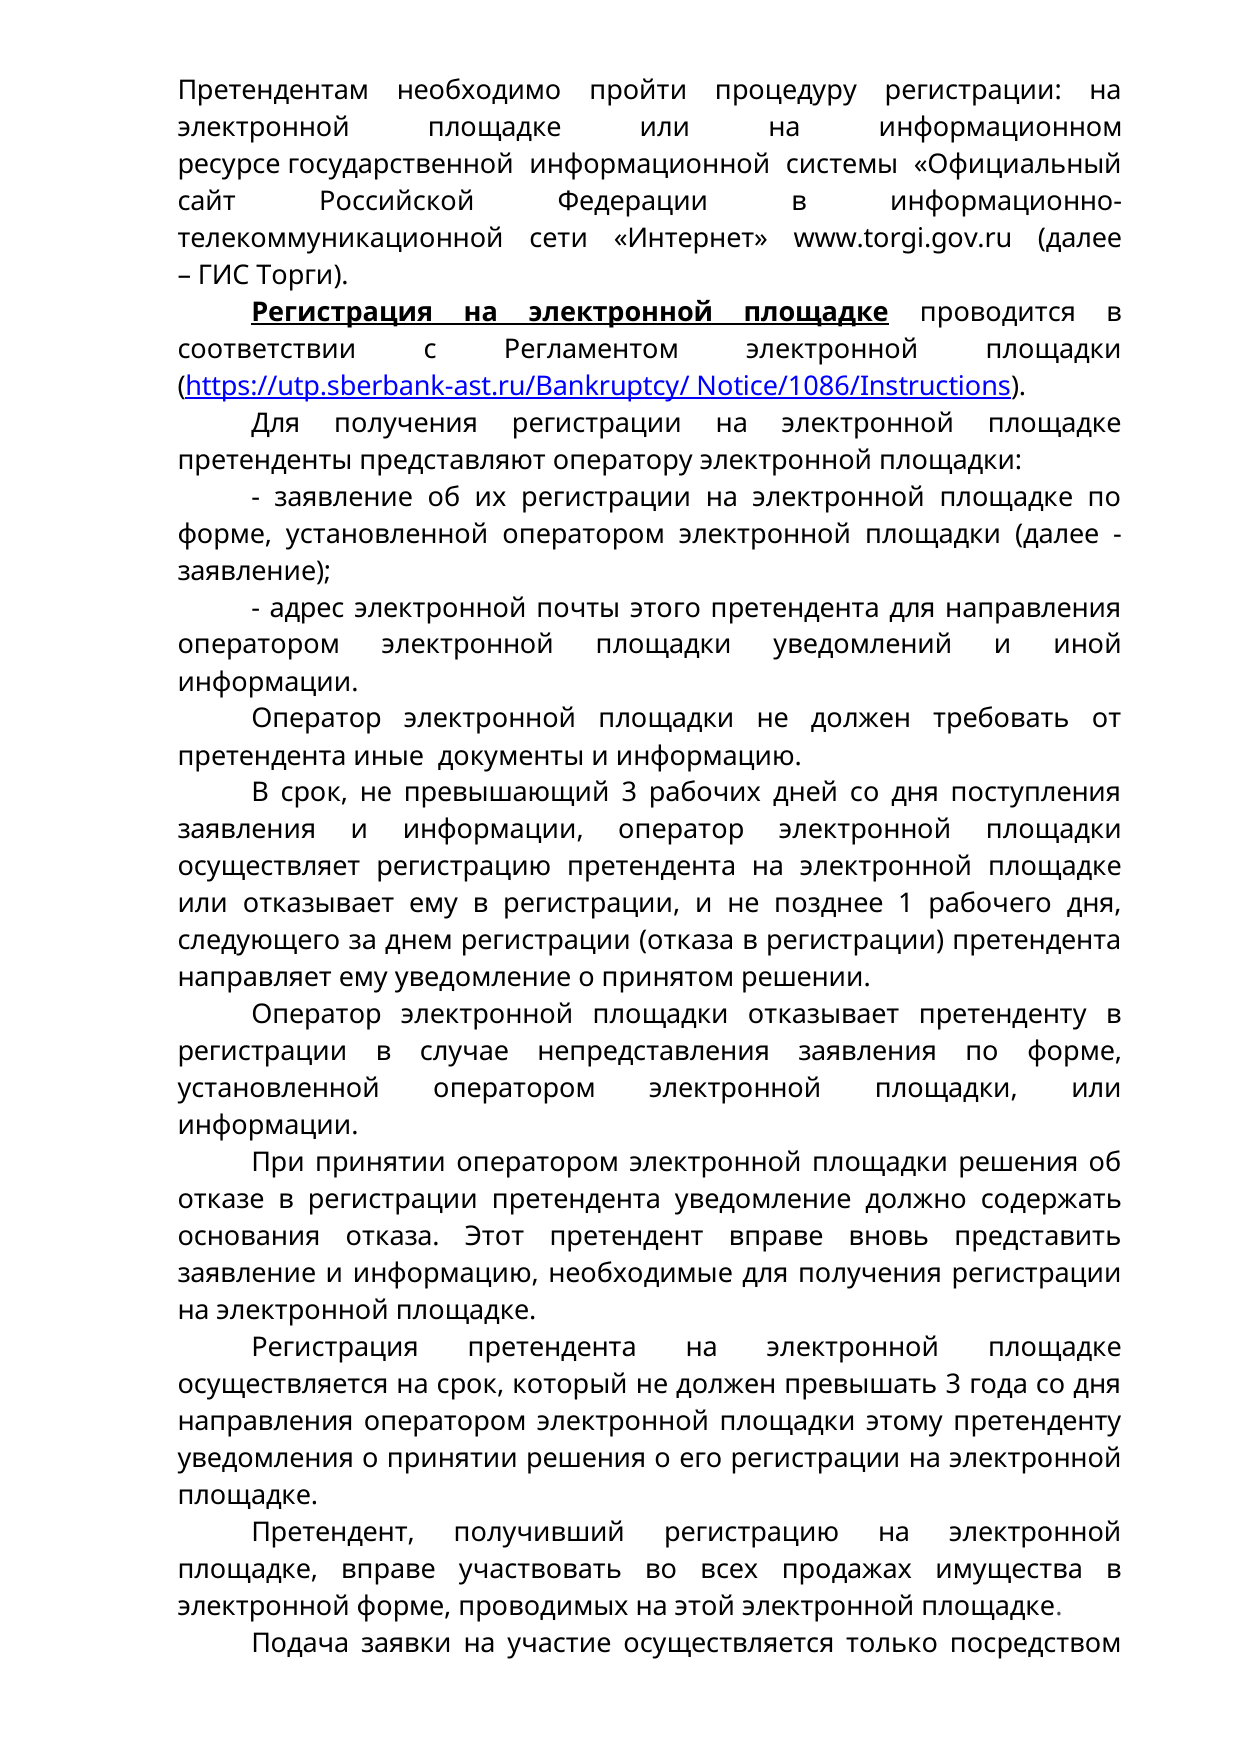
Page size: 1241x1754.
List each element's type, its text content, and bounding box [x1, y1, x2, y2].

text При принятии оператором электронной площадки решения об отказе в регистрации претендента уведомление должно содержать основания отказа. Этот претендент вправе вновь представить заявление и информацию, необходимые для получения регистрации на электронной площадке. [177, 1143, 1122, 1328]
text Претендент, получивший регистрацию на электронной площадке, вправе участвовать во всех продажах имущества в электронной форме, проводимых на этой электронной площадке. [177, 1512, 1122, 1623]
text Регистрация на электронной площадке проводится в соответствии с Регламентом электронной площадки (https://utp.sberbank-ast.ru/Bankruptcy/ Notice/1086/Instructions). [177, 292, 1122, 403]
text Для получения регистрации на электронной площадке претенденты представляют оператору электронной площадки: [177, 403, 1122, 477]
text Оператор электронной площадки не должен требовать от претендента иные документы и информацию. [177, 699, 1122, 773]
text Регистрация претендента на электронной площадке осуществляется на срок, который не должен превышать 3 года со дня направления оператором электронной площадки этому претенденту уведомления о принятии решения о его регистрации на электронной площадке. [177, 1328, 1122, 1512]
text - адрес электронной почты этого претендента для направления оператором электронной площадки уведомлений и иной информации. [177, 588, 1122, 699]
text Оператор электронной площадки отказывает претенденту в регистрации в случае непредставления заявления по форме, установленной оператором электронной площадки, или информации. [177, 995, 1122, 1143]
text - заявление об их регистрации на электронной площадке по форме, установленной оператором электронной площадки (далее - заявление); [177, 477, 1122, 588]
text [177, 1623, 1122, 1660]
text В срок, не превышающий 3 рабочих дней со дня поступления заявления и информации, оператор электронной площадки осуществляет регистрацию претендента на электронной площадке или отказывает ему в регистрации, и не позднее 1 рабочего дня, следующего за днем регистрации (отказа в регистрации) претендента направляет ему уведомление о принятом решении. [177, 773, 1122, 995]
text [177, 70, 1122, 292]
